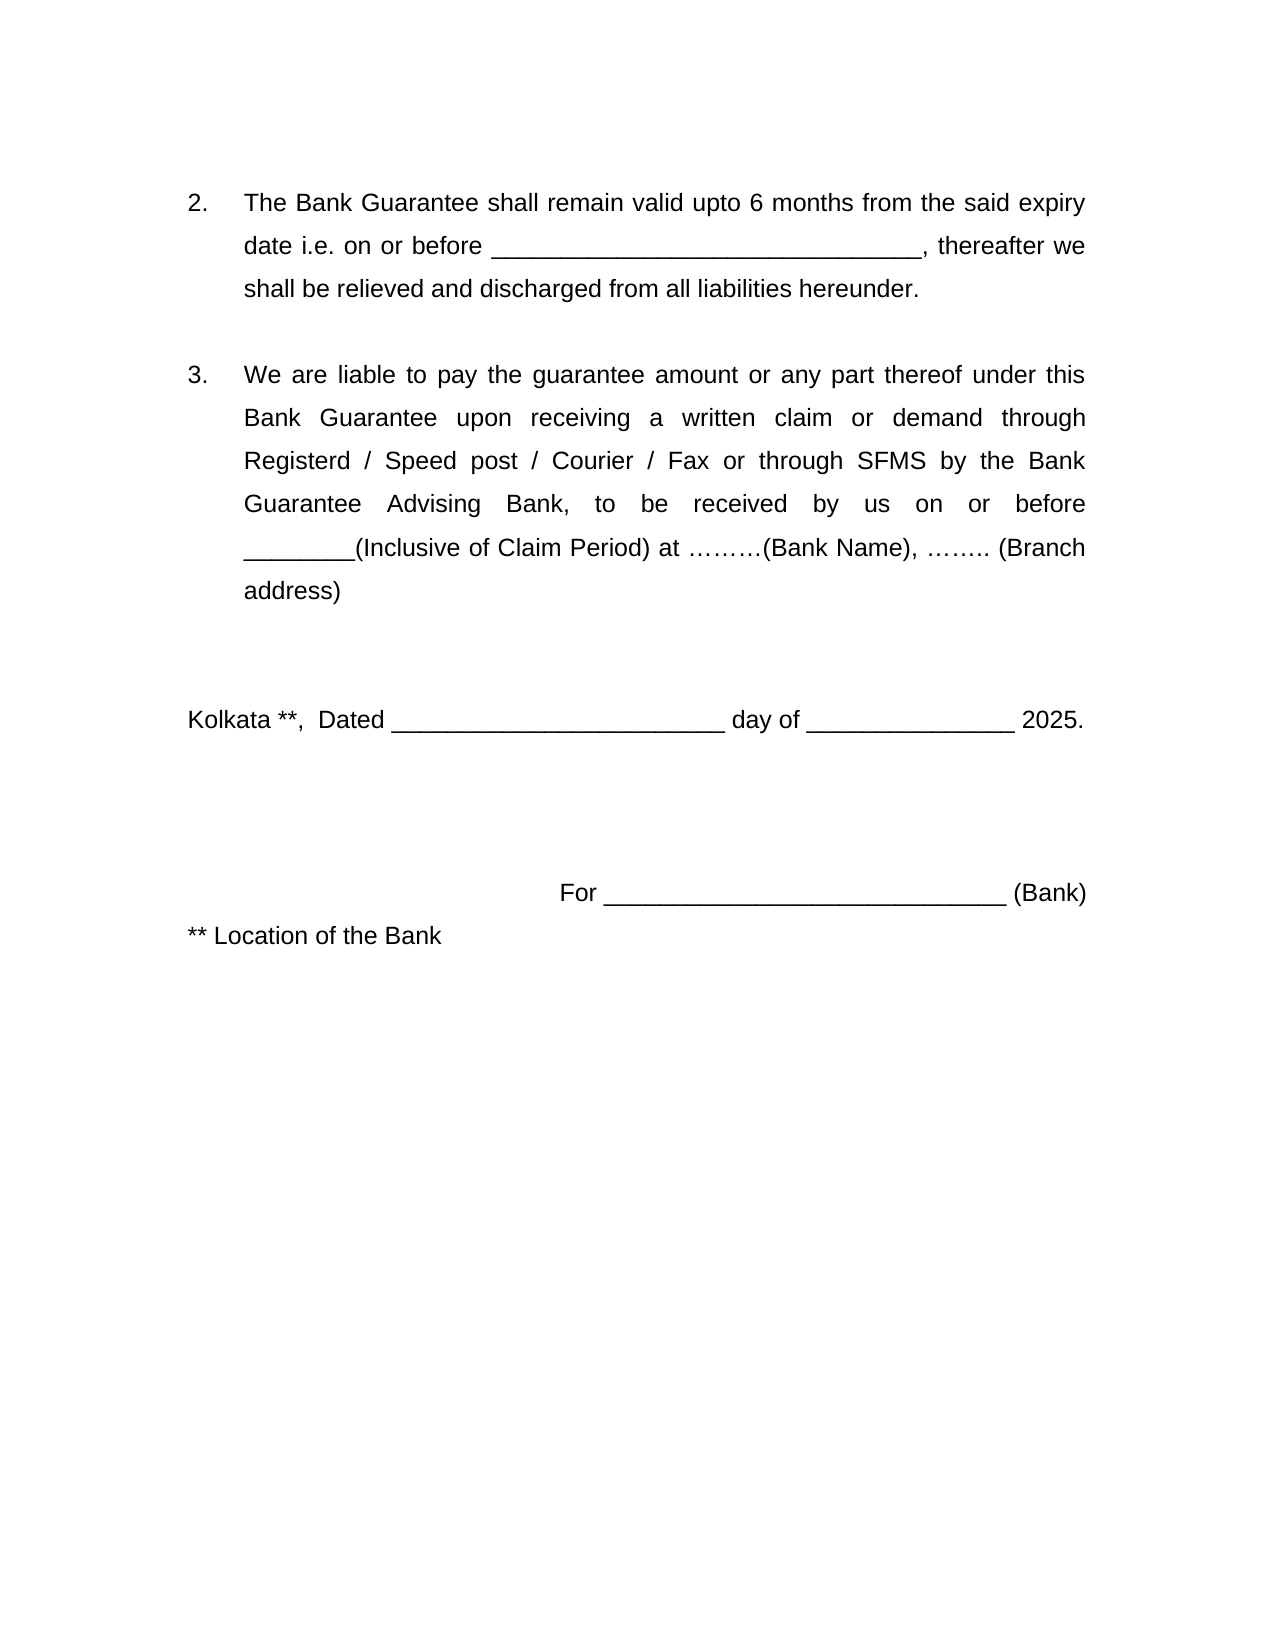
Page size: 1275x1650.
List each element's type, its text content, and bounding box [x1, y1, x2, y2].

list We are liable to pay the guarantee amount or any part thereof under this Bank Guarantee upon receiving a written claim or demand through Registerd / Speed post / Courier / Fax or through SFMS by the Bank Guarantee Advising Bank, to be received by us on or before ________(Inclusive of Claim Period) at ………(Bank Name), …….. (Branch address) [187, 360, 1087, 604]
text For _____________________________ (Bank) [187, 877, 1087, 906]
list The Bank Guarantee shall remain valid upto 6 months from the said expiry date i.e. on or before _______________________________, thereafter we shall be relieved and discharged from all liabilities hereunder. [187, 187, 1087, 302]
text Kolkata **, Dated ________________________ day of _______________ 2025. [187, 705, 1087, 734]
text ** Location of the Bank [187, 921, 1087, 949]
